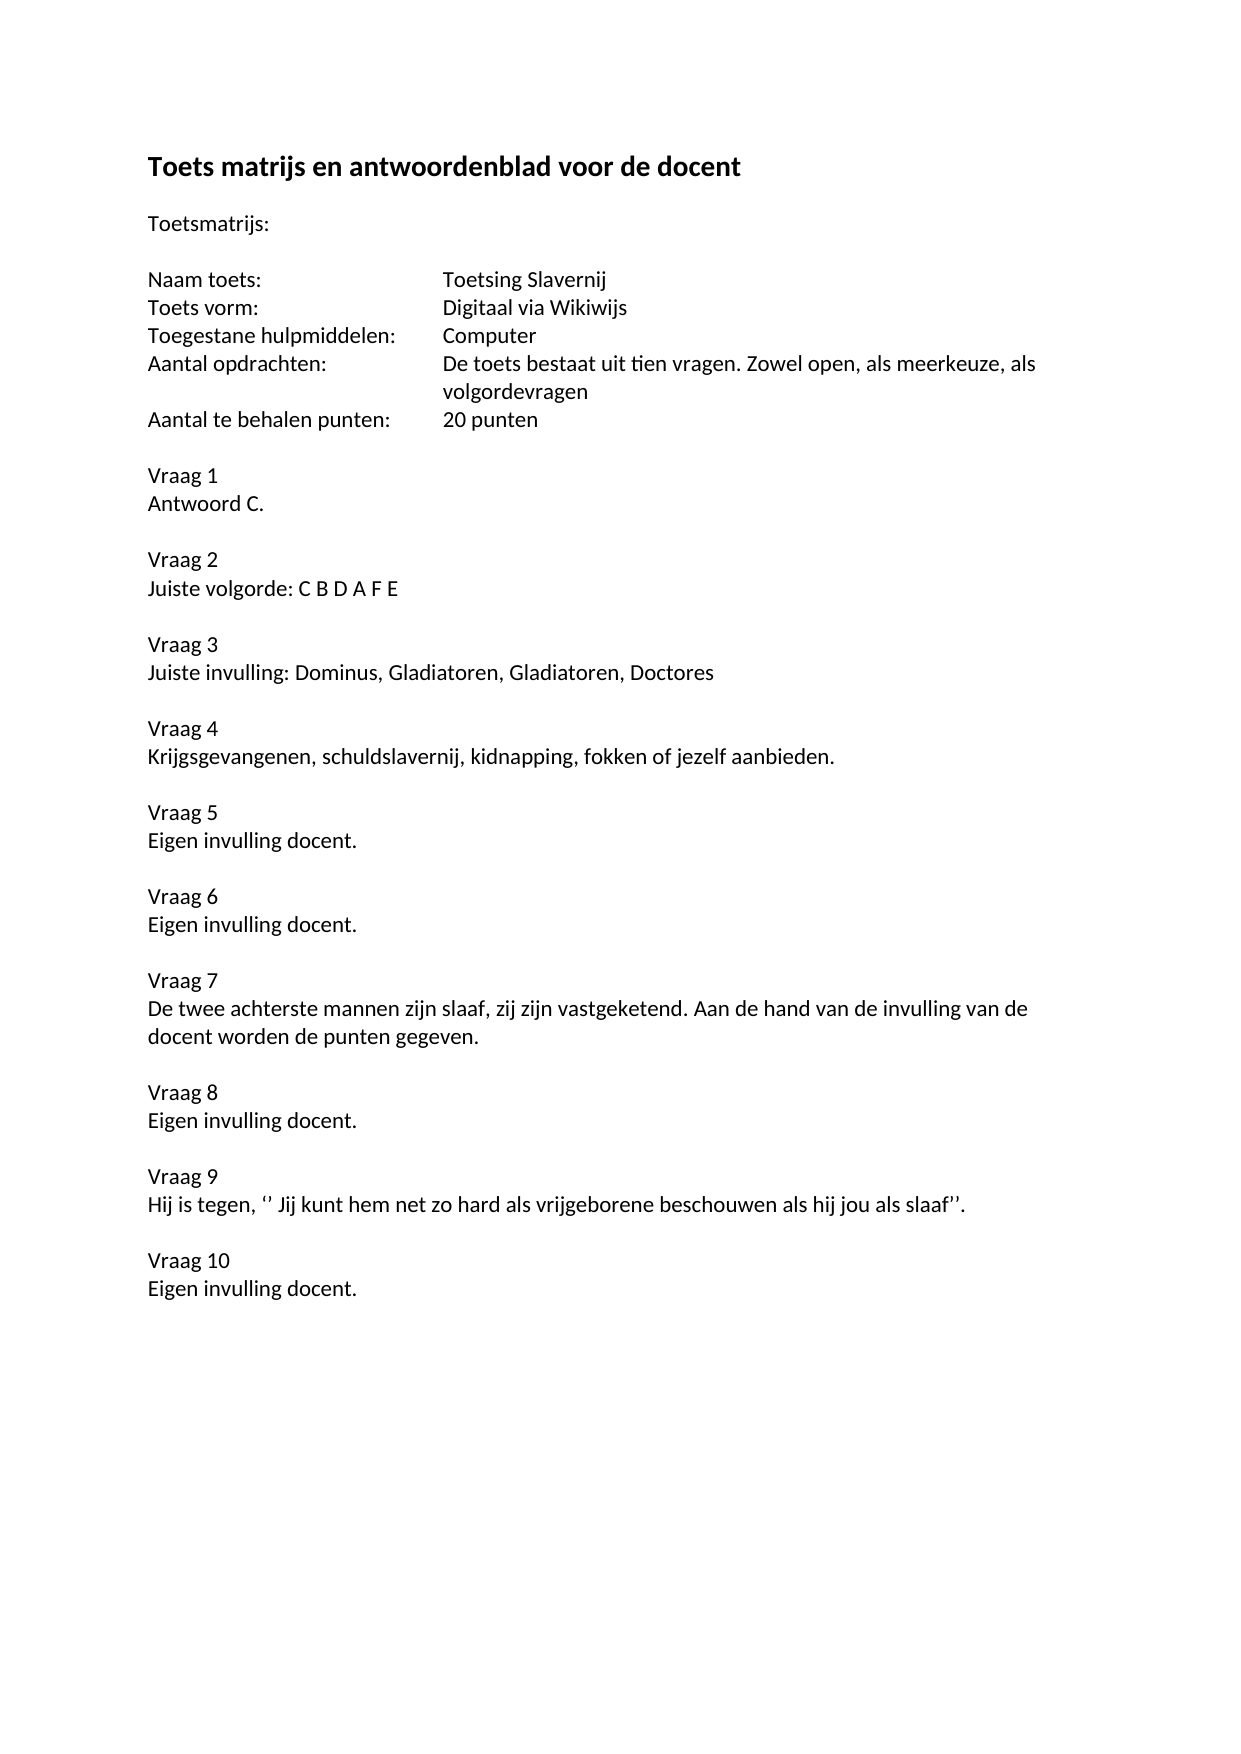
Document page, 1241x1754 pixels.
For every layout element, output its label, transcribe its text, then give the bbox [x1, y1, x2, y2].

text Toegestane hulpmiddelen: Computer [148, 321, 1093, 349]
text Krijgsgevangenen, schuldslavernij, kidnapping, fokken of jezelf aanbieden. [148, 742, 1093, 770]
text Vraag 6 [148, 882, 1093, 910]
text Aantal te behalen punten: 20 punten [148, 406, 1093, 433]
text Toets vorm: Digitaal via Wikiwijs [148, 293, 1093, 321]
text Eigen invulling docent. [148, 910, 1093, 938]
text Juiste volgorde: C B D A F E [148, 574, 1093, 602]
text Vraag 1 [148, 462, 1093, 489]
text Vraag 7 [148, 966, 1093, 994]
text Vraag 8 [148, 1078, 1093, 1106]
text Aantal opdrachten: De toets bestaat uit tien vragen. Zowel open, als meerkeuze, als volgordevragen [148, 349, 1093, 406]
text De twee achterste mannen zijn slaaf, zij zijn vastgeketend. Aan de hand van de invulling van de docent worden de punten gegeven. [148, 994, 1093, 1050]
text Vraag 4 [148, 714, 1093, 742]
text Eigen invulling docent. [148, 1274, 1093, 1302]
text Hij is tegen, ‘’ Jij kunt hem net zo hard als vrijgeborene beschouwen als hij jou als slaaf’’. [148, 1190, 1093, 1218]
text Vraag 9 [148, 1162, 1093, 1190]
text Antwoord C. [148, 489, 1093, 518]
text Vraag 2 [148, 546, 1093, 574]
text Vraag 3 [148, 630, 1093, 658]
text Eigen invulling docent. [148, 1106, 1093, 1134]
text Vraag 5 [148, 798, 1093, 826]
text Naam toets: Toetsing Slavernij [148, 265, 1093, 293]
text Eigen invulling docent. [148, 826, 1093, 854]
text Toetsmatrijs: [148, 209, 1093, 237]
text Toets matrijs en antwoordenblad voor de docent [148, 148, 1093, 183]
text Juiste invulling: Dominus, Gladiatoren, Gladiatoren, Doctores [148, 658, 1093, 686]
text Vraag 10 [148, 1246, 1093, 1274]
